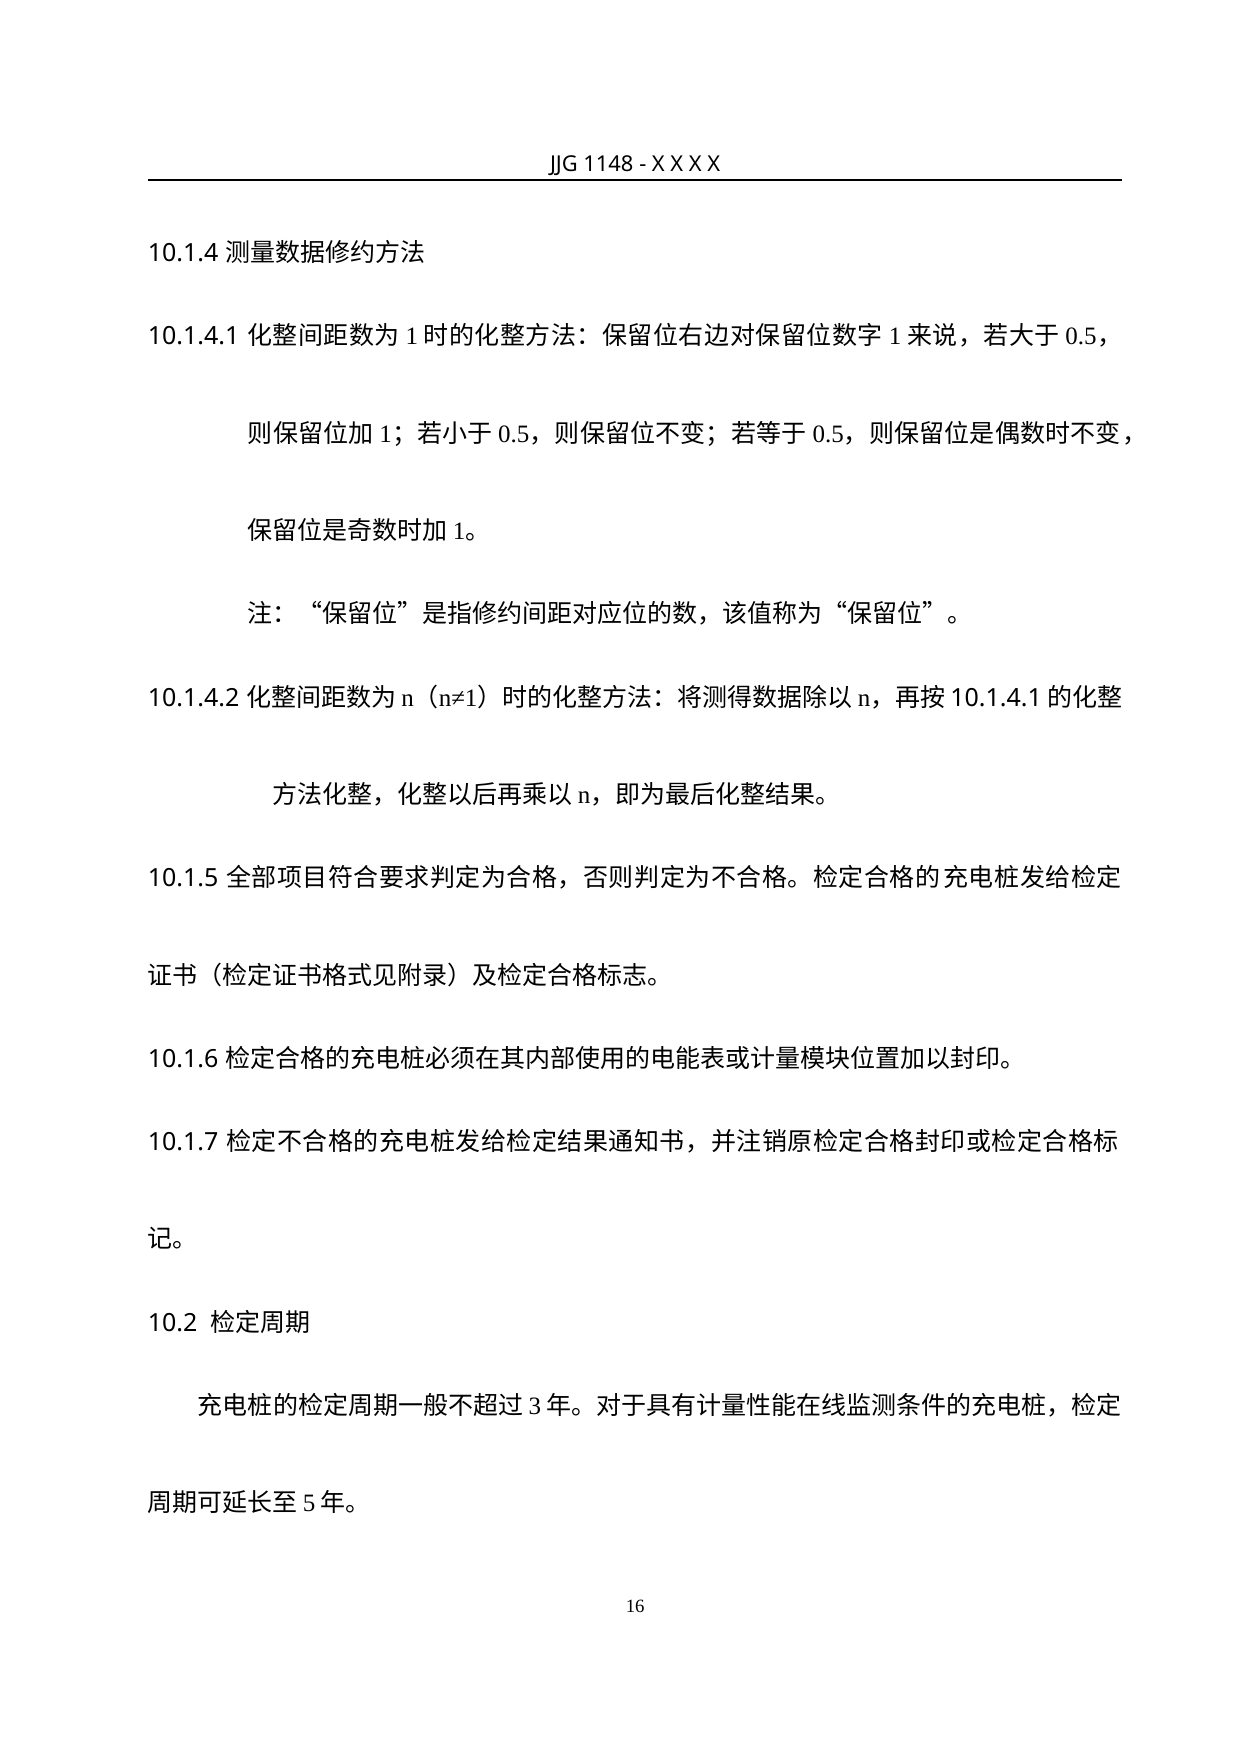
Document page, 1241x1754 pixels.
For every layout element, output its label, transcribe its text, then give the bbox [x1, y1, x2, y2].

text 10.1.4.1 化整间距数为1时的化整方法：保留位右边对保留位数字1来说，若大于0.5，则保留位加1；若小于0.5，则保留位不变；若等于0.5，则保留位是偶数时不变，保留位是奇数时加1。 [148, 301, 1122, 561]
text 10.2 检定周期 [148, 1288, 1122, 1353]
text 10.1.6 检定合格的充电桩必须在其内部使用的电能表或计量模块位置加以封印。 [148, 1024, 1122, 1089]
text 10.1.4.2 化整间距数为n（n≠1）时的化整方法：将测得数据除以n，再按10.1.4.1的化整方法化整，化整以后再乘以n，即为最后化整结果。 [148, 663, 1122, 825]
text 10.1.7 检定不合格的充电桩发给检定结果通知书，并注销原检定合格封印或检定合格标记。 [148, 1107, 1122, 1269]
text 注：“保留位”是指修约间距对应位的数，该值称为“保留位”。 [148, 579, 1122, 644]
text 10.1.5 全部项目符合要求判定为合格，否则判定为不合格。检定合格的充电桩发给检定证书（检定证书格式见附录）及检定合格标志。 [148, 843, 1122, 1006]
text 充电桩的检定周期一般不超过3年。对于具有计量性能在线监测条件的充电桩，检定周期可延长至5年。 [148, 1371, 1122, 1533]
text 10.1.4 测量数据修约方法 [148, 218, 1122, 283]
